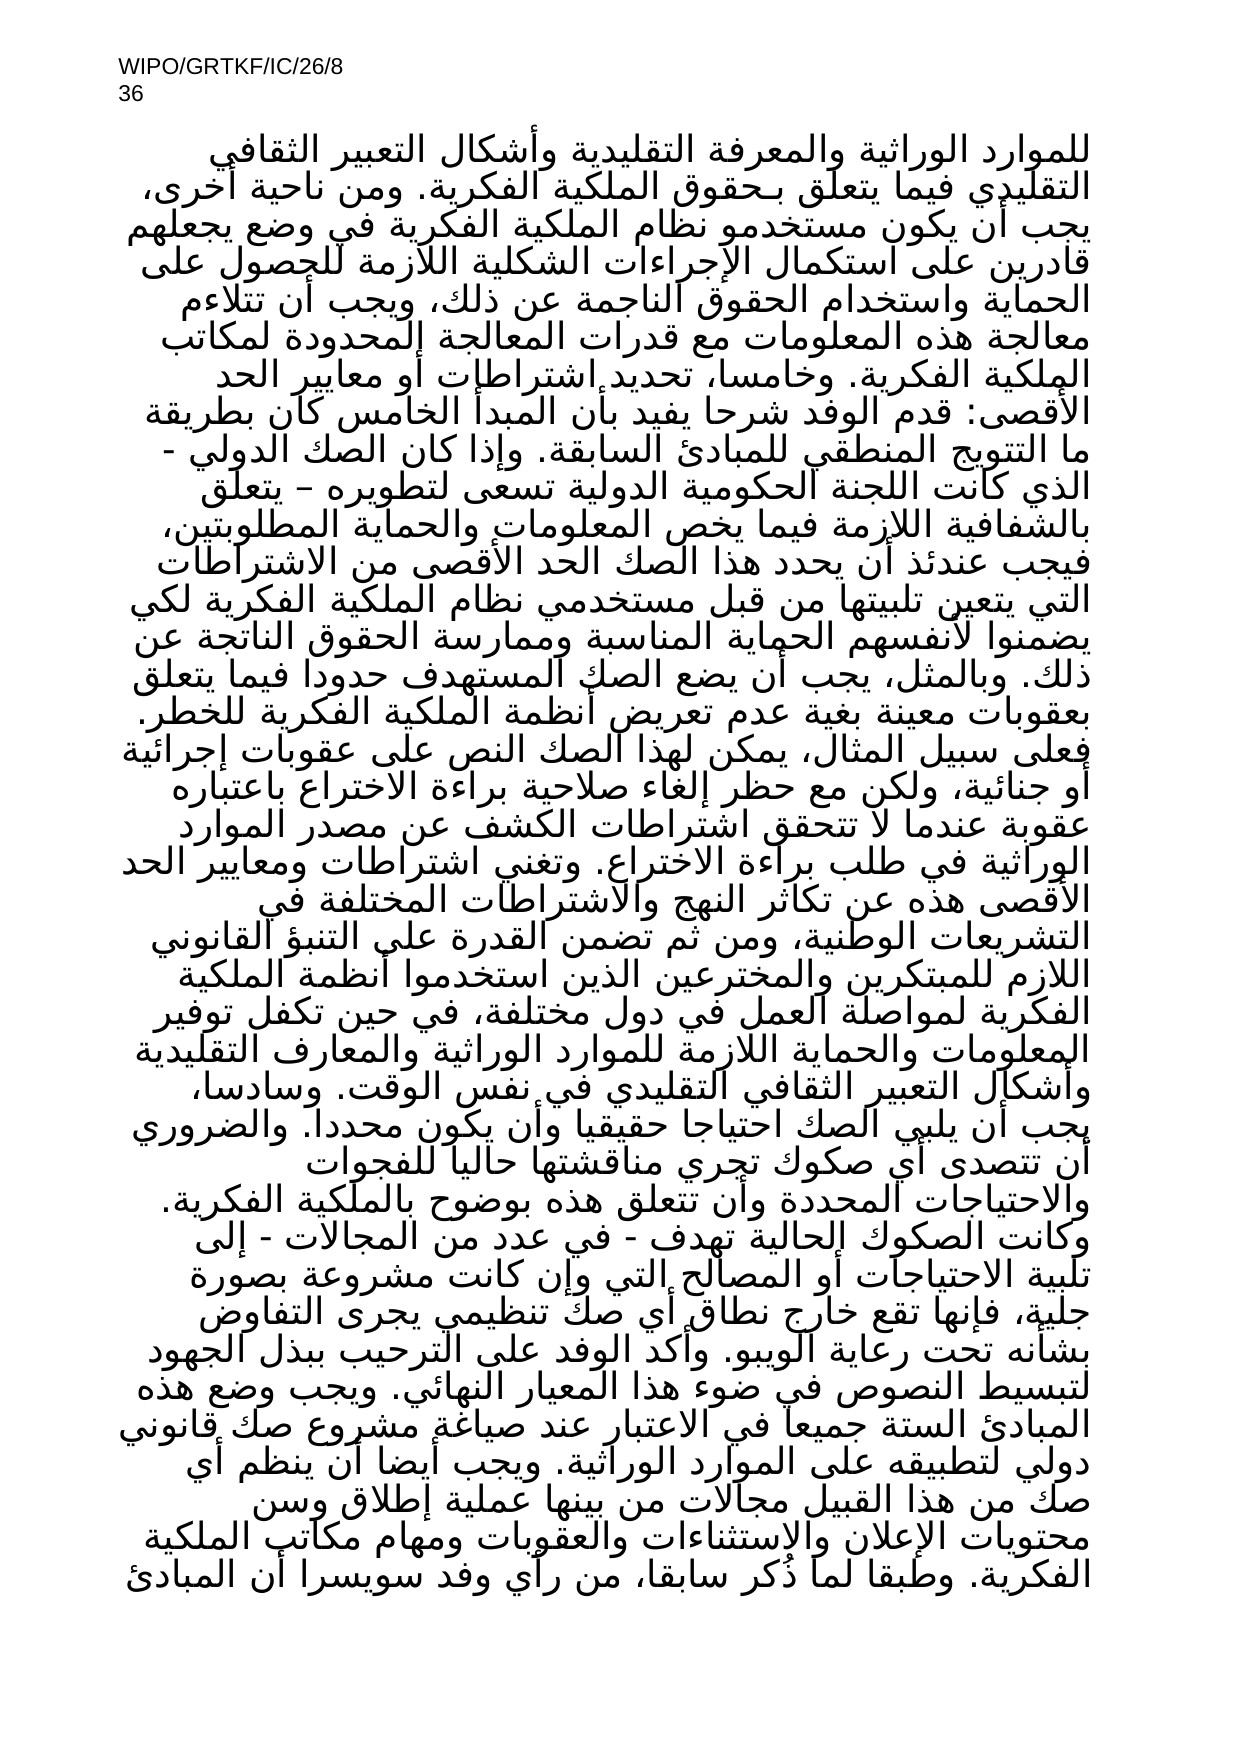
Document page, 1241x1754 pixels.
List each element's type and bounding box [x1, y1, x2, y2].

text [118, 132, 1092, 1595]
